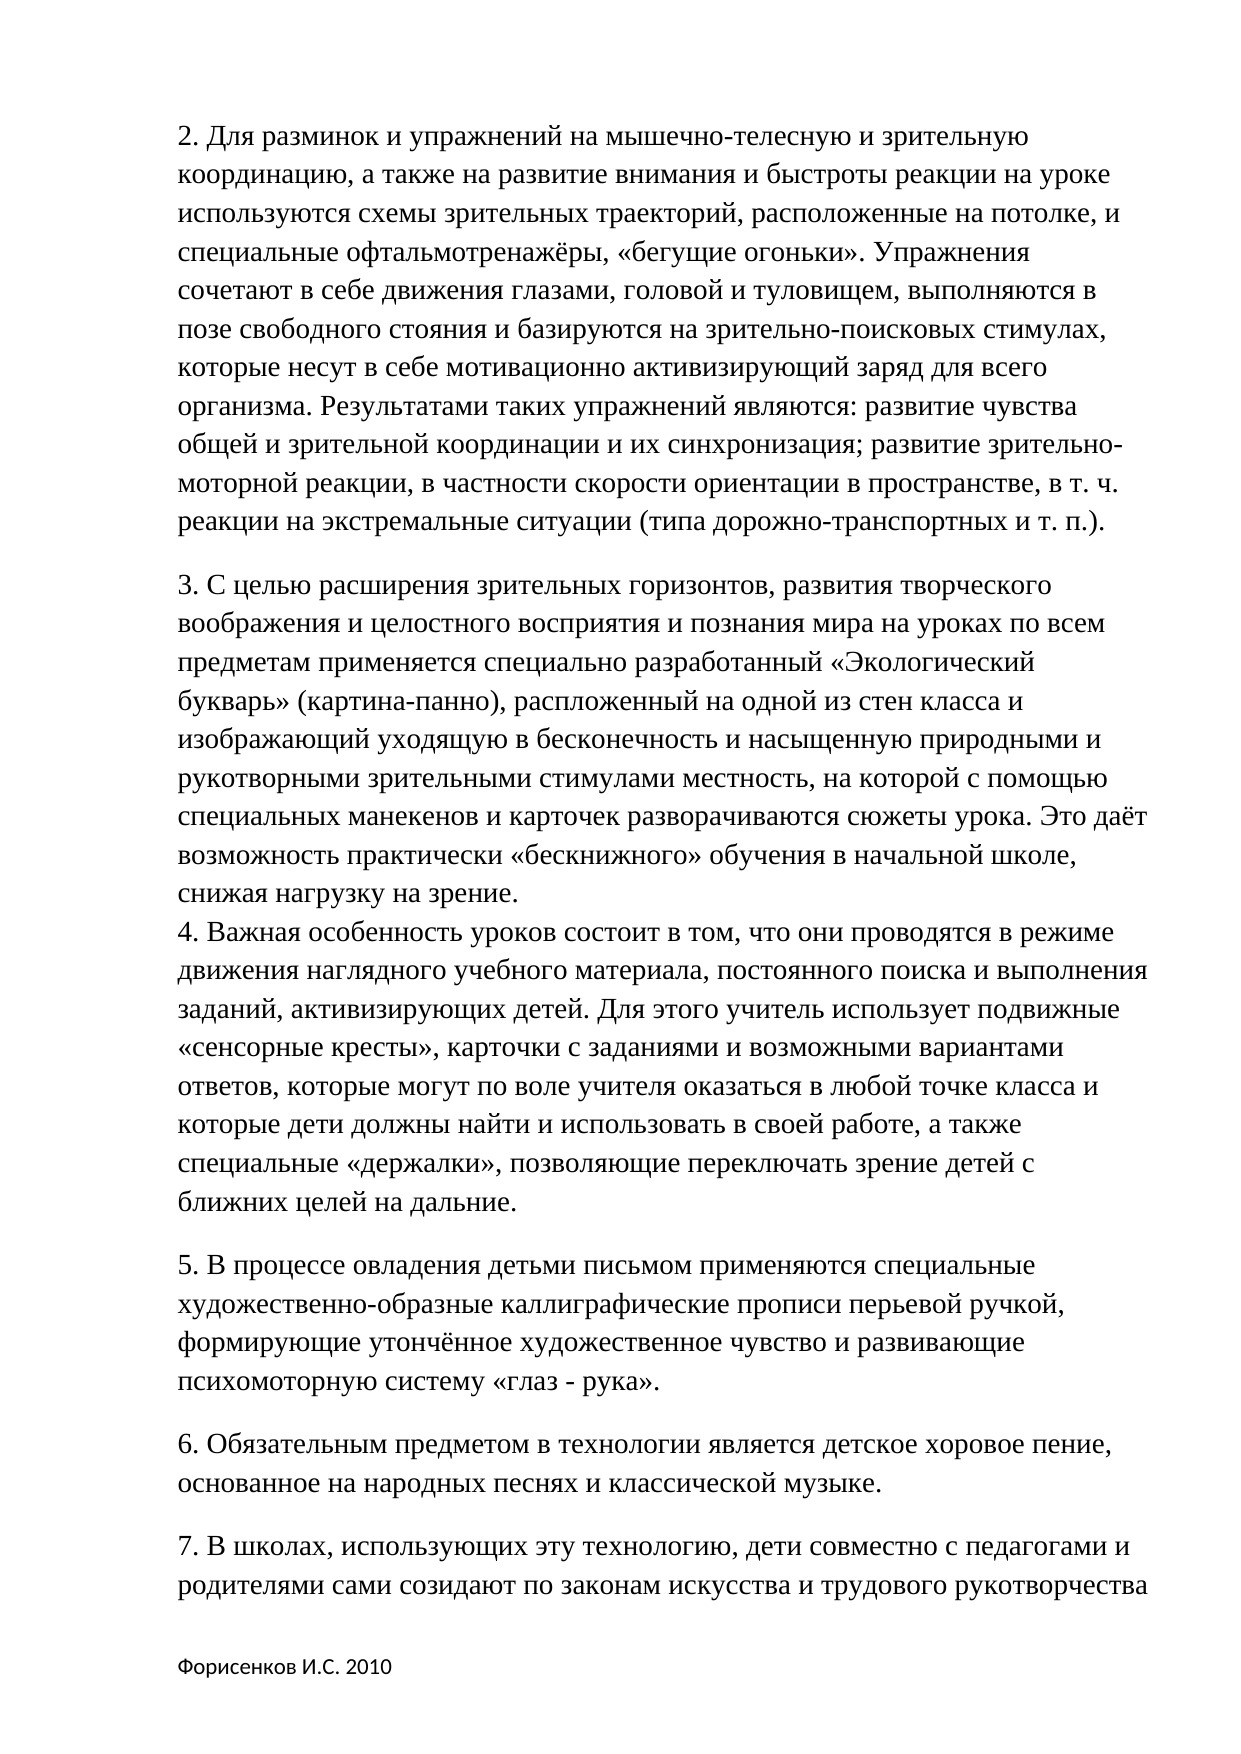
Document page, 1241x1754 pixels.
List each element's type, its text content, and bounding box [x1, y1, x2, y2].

text 3. С целью расширения зрительных горизонтов, развития творческого воображения и целостного восприятия и познания мира на уроках по всем предметам применяется специально разработанный «Экологический букварь» (картина-панно), распложенный на одной из стен класса и изображающий уходящую в бесконечность и насыщенную природными и рукотворными зрительными стимулами местность, на которой с помощью специальных манекенов и карточек разворачиваются сюжеты урока. Это даёт возможность практически «бескнижного» обучения в начальной школе, снижая нагрузку на зрение. 4. Важная особенность уроков состоит в том, что они проводятся в режиме движения наглядного учебного материала, постоянного поиска и выполнения заданий, активизирующих детей. Для этого учитель использует подвижные «сенсорные кресты», карточки с заданиями и возможными вариантами ответов, которые могут по воле учителя оказаться в любой точке класса и которые дети должны найти и использовать в своей работе, а также специальные «держалки», позволяющие переключать зрение детей с ближних целей на дальние. [177, 567, 1152, 1217]
text 6. Обязательным предметом в технологии является детское хоровое пение, основанное на народных песнях и классической музыке. [177, 1426, 1152, 1498]
text 5. В процессе овладения детьми письмом применяются специальные художественно-образные каллиграфические прописи перьевой ручкой, формирующие утончённое художественное чувство и развивающие психомоторную систему «глаз - рука». [177, 1247, 1152, 1396]
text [177, 1528, 1152, 1601]
text 2. Для разминок и упражнений на мышечно-телесную и зрительную координацию, а также на развитие внимания и быстроты реакции на уроке используются схемы зрительных траекторий, расположенные на потолке, и специальные офтальмотренажёры, «бегущие огоньки». Упражнения сочетают в себе движения глазами, головой и туловищем, выполняются в позе свободного стояния и базируются на зрительно-поисковых стимулах, которые несут в себе мотивационно активизирующий заряд для всего организма. Результатами таких упражнений являются: развитие чувства общей и зрительной координации и их синхронизация; развитие зрительно-моторной реакции, в частности скорости ориентации в пространстве, в т. ч. реакции на экстремальные ситуации (типа дорожно-транспортных и т. п.). [177, 118, 1152, 537]
